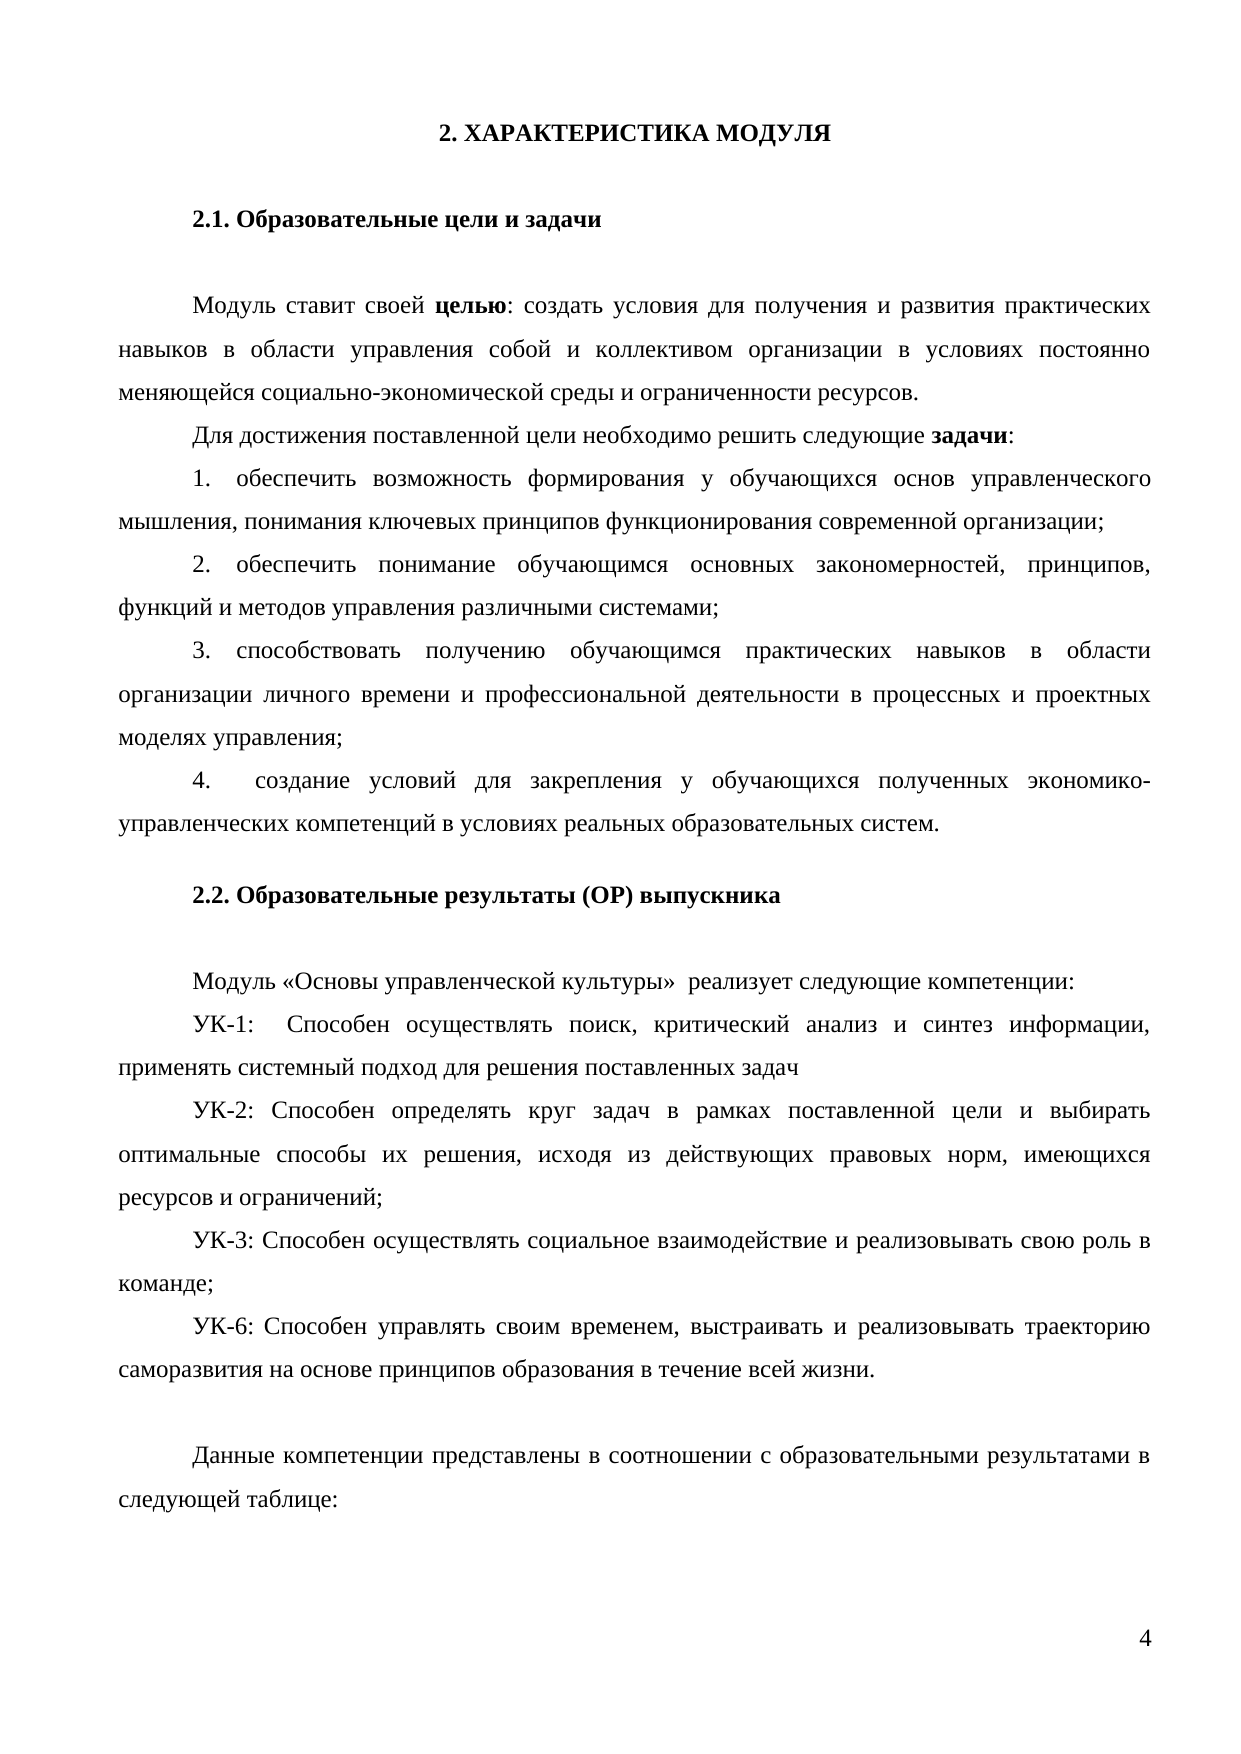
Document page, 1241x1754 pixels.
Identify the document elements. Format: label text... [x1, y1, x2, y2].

text УК-1: Способен осуществлять поиск, критический анализ и синтез информации, применять системный подход для решения поставленных задач [118, 1009, 1152, 1081]
list создание условий для закрепления у обучающихся полученных экономико-управленческих компетенций в условиях реальных образовательных систем. [118, 765, 1152, 837]
text Для достижения поставленной цели необходимо решить следующие задачи: [118, 420, 1152, 449]
list способствовать получению обучающимся практических навыков в области организации личного времени и профессиональной деятельности в процессных и проектных моделях управления; [118, 636, 1152, 751]
list обеспечить возможность формирования у обучающихся основ управленческого мышления, понимания ключевых принципов функционирования современной организации; [118, 463, 1152, 535]
text 2. ХАРАКТЕРИСТИКА МОДУЛЯ [118, 118, 1152, 147]
list обеспечить понимание обучающимся основных закономерностей, принципов, функций и методов управления различными системами; [118, 549, 1152, 621]
text 2.1. Образовательные цели и задачи [118, 204, 1152, 233]
text 2.2. Образовательные результаты (ОР) выпускника [118, 880, 1152, 909]
text УК-2: Способен определять круг задач в рамках поставленной цели и выбирать оптимальные способы их решения, исходя из действующих правовых норм, имеющихся ресурсов и ограничений; [118, 1096, 1152, 1211]
text УК-6: Способен управлять своим временем, выстраивать и реализовывать траекторию саморазвития на основе принципов образования в течение всей жизни. [118, 1311, 1152, 1383]
text Модуль ставит своей целью: создать условия для получения и развития практических навыков в области управления собой и коллективом организации в условиях постоянно меняющейся социально-экономической среды и ограниченности ресурсов. [118, 291, 1152, 406]
text УК-3: Способен осуществлять социальное взаимодействие и реализовывать свою роль в команде; [118, 1225, 1152, 1297]
text Модуль «Основы управленческой культуры» реализует следующие компетенции: [118, 966, 1152, 995]
text Данные компетенции представлены в соотношении с образовательными результатами в следующей таблице: [118, 1441, 1152, 1512]
